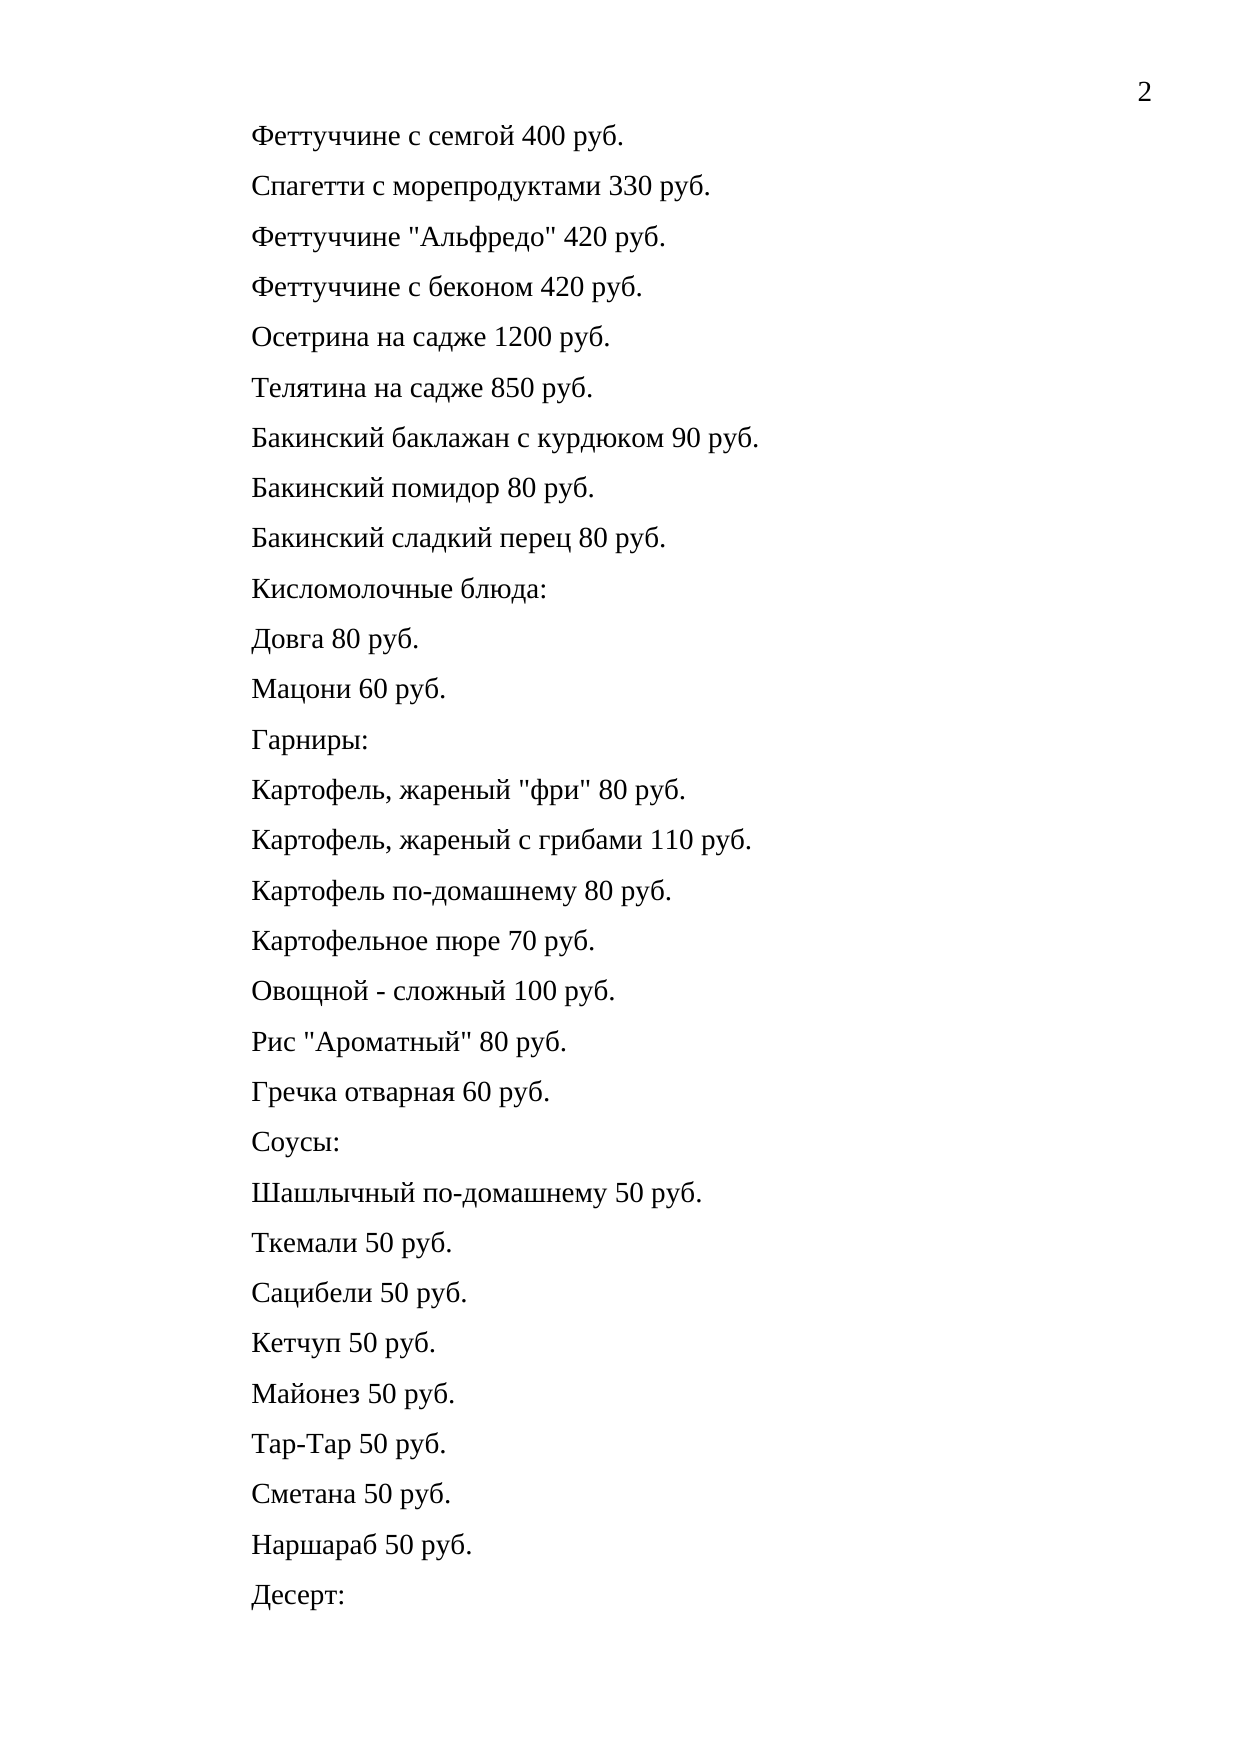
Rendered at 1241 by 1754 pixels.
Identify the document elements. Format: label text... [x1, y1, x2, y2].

text Сметана 50 руб. [177, 1477, 1152, 1510]
text Соусы: [177, 1124, 1152, 1158]
text Гречка отварная 60 руб. [177, 1074, 1152, 1108]
text Бакинский баклажан с курдюком 90 руб. [177, 420, 1152, 453]
text Феттуччине с семгой 400 руб. [177, 118, 1152, 152]
text Бакинский сладкий перец 80 руб. [177, 521, 1152, 554]
text Феттуччине с беконом 420 руб. [177, 269, 1152, 303]
text Наршараб 50 руб. [177, 1527, 1152, 1560]
text Бакинский помидор 80 руб. [177, 470, 1152, 504]
text Феттуччине "Альфредо" 420 руб. [177, 219, 1152, 252]
text Кетчуп 50 руб. [177, 1326, 1152, 1359]
text Картофель, жареный с грибами 110 руб. [177, 822, 1152, 856]
text Картофель по-домашнему 80 руб. [177, 873, 1152, 906]
text Довга 80 руб. [177, 621, 1152, 655]
text Кисломолочные блюда: [177, 571, 1152, 604]
text Ткемали 50 руб. [177, 1225, 1152, 1258]
text Сацибели 50 руб. [177, 1275, 1152, 1309]
text Картофель, жареный "фри" 80 руб. [177, 772, 1152, 806]
text Рис "Ароматный" 80 руб. [177, 1024, 1152, 1057]
text Десерт: [177, 1577, 1152, 1611]
text Гарниры: [177, 722, 1152, 755]
text Спагетти с морепродуктами 330 руб. [177, 168, 1152, 202]
text Телятина на садже 850 руб. [177, 370, 1152, 403]
text Шашлычный по-домашнему 50 руб. [177, 1175, 1152, 1208]
text Картофельное пюре 70 руб. [177, 923, 1152, 957]
text Майонез 50 руб. [177, 1376, 1152, 1409]
text Тар-Тар 50 руб. [177, 1426, 1152, 1460]
text Овощной - сложный 100 руб. [177, 973, 1152, 1007]
text Осетрина на садже 1200 руб. [177, 319, 1152, 353]
text Мацони 60 руб. [177, 672, 1152, 705]
